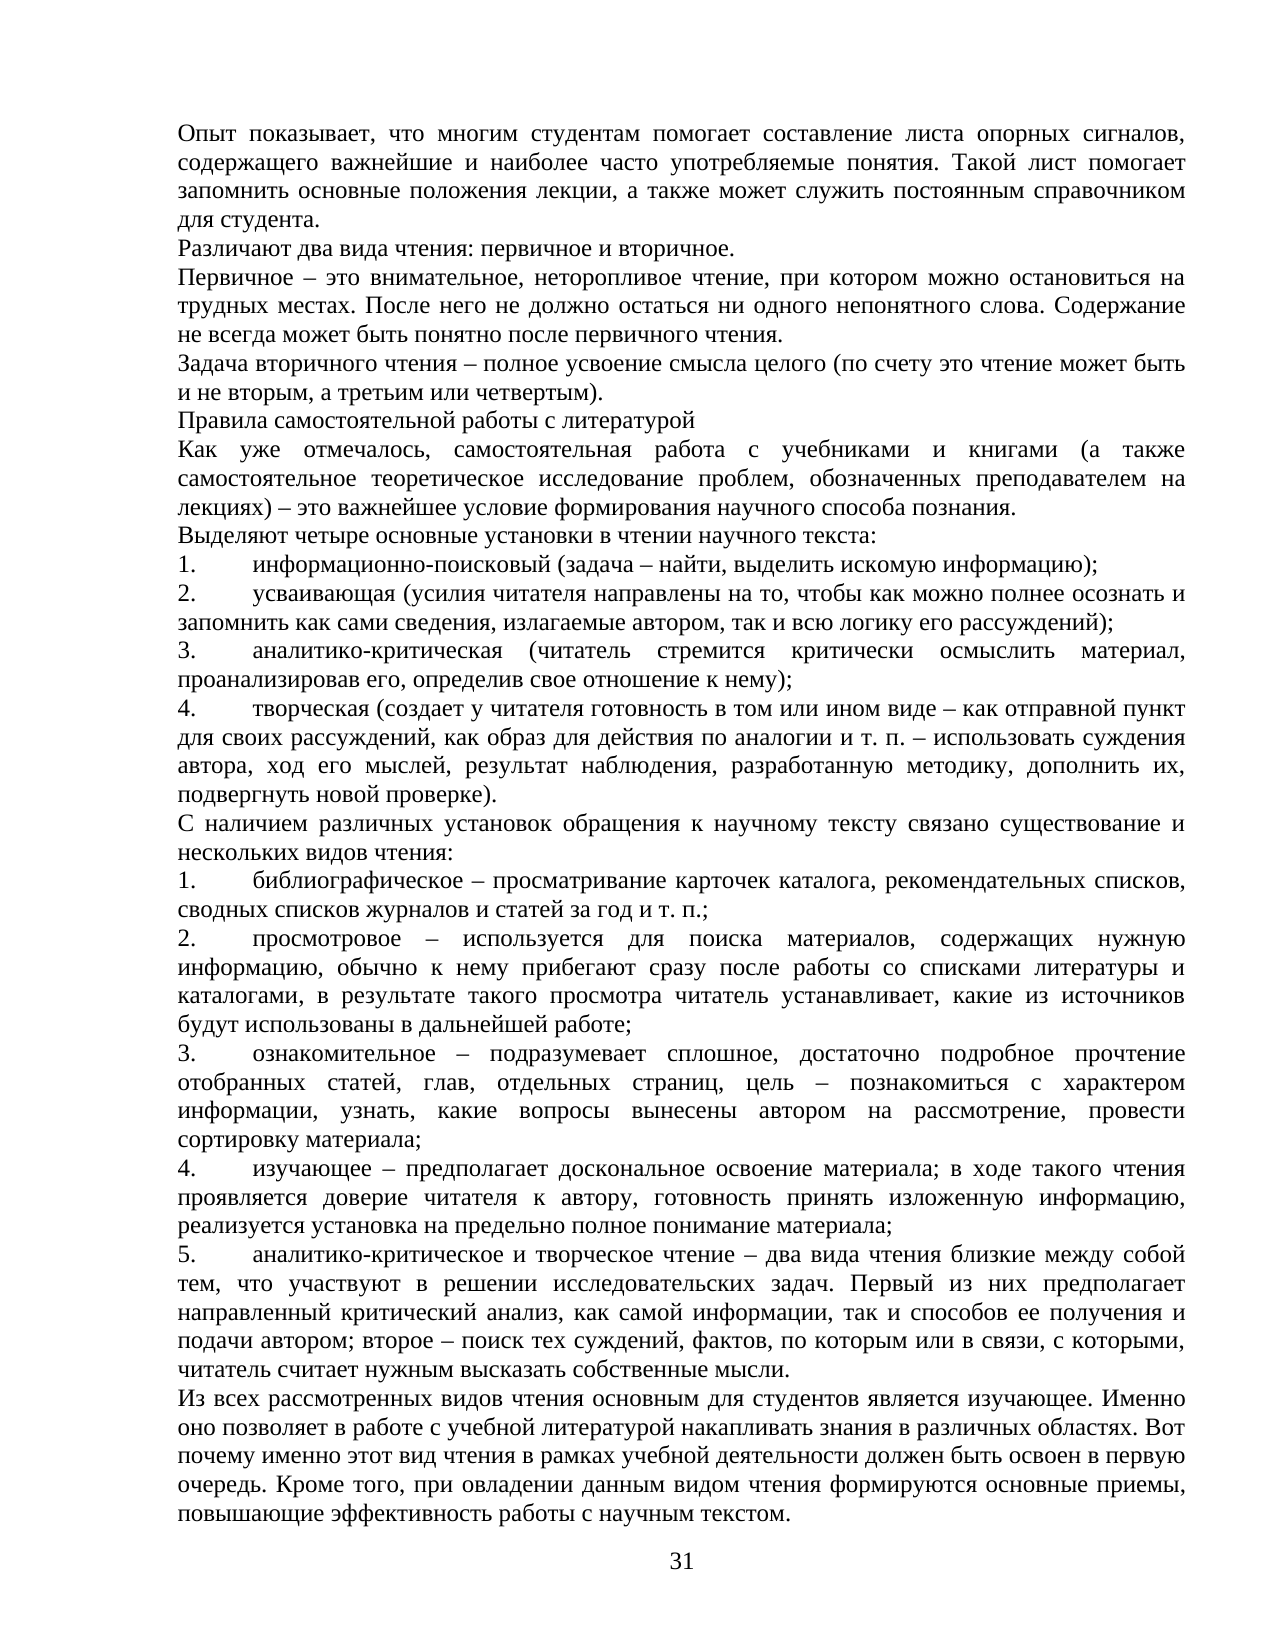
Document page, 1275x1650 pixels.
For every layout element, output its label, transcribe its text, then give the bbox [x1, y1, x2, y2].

text Первичное – это внимательное, неторопливое чтение, при котором можно остановиться на трудных местах. После него не должно остаться ни одного непонятного слова. Содержание не всегда может быть понятно после первичного чтения. [177, 262, 1186, 348]
text 2. просмотровое – используется для поиска материалов, содержащих нужную информацию, обычно к нему прибегают сразу после работы со списками литературы и каталогами, в результате такого просмотра читатель устанавливает, какие из источников будут использованы в дальнейшей работе; [177, 923, 1186, 1038]
text 3. аналитико-критическая (читатель стремится критически осмыслить материал, проанализировав его, определив свое отношение к нему); [177, 636, 1186, 693]
text 3. ознакомительное – подразумевает сплошное, достаточно подробное прочтение отобранных статей, глав, отдельных страниц, цель – познакомиться с характером информации, узнать, какие вопросы вынесены автором на рассмотрение, провести сортировку материала; [177, 1038, 1186, 1153]
text Опыт показывает, что многим студентам помогает составление листа опорных сигналов, содержащего важнейшие и наиболее часто употребляемые понятия. Такой лист помогает запомнить основные положения лекции, а также может служить постоянным справочником для студента. [177, 118, 1186, 233]
text Различают два вида чтения: первичное и вторичное. [177, 233, 1186, 262]
text 4. изучающее – предполагает доскональное освоение материала; в ходе такого чтения проявляется доверие читателя к автору, готовность принять изложенную информацию, реализуется установка на предельно полное понимание материала; [177, 1153, 1186, 1239]
text 5. аналитико-критическое и творческое чтение – два вида чтения близкие между собой тем, что участвуют в решении исследовательских задач. Первый из них предполагает направленный критический анализ, как самой информации, так и способов ее получения и подачи автором; второе – поиск тех суждений, фактов, по которым или в связи, с которыми, читатель считает нужным высказать собственные мысли. [177, 1239, 1186, 1383]
text 1. информационно-поисковый (задача – найти, выделить искомую информацию); [177, 549, 1186, 578]
text Из всех рассмотренных видов чтения основным для студентов является изучающее. Именно оно позволяет в работе с учебной литературой накапливать знания в различных областях. Вот почему именно этот вид чтения в рамках учебной деятельности должен быть освоен в первую очередь. Кроме того, при овладении данным видом чтения формируются основные приемы, повышающие эффективность работы с научным текстом. [177, 1383, 1186, 1527]
text Выделяют четыре основные установки в чтении научного текста: [177, 521, 1186, 549]
text 4. творческая (создает у читателя готовность в том или ином виде – как отправной пункт для своих рассуждений, как образ для действия по аналогии и т. п. – использовать суждения автора, ход его мыслей, результат наблюдения, разработанную методику, дополнить их, подвергнуть новой проверке). [177, 693, 1186, 808]
text Как уже отмечалось, самостоятельная работа с учебниками и книгами (а также самостоятельное теоретическое исследование проблем, обозначенных преподавателем на лекциях) – это важнейшее условие формирования научного способа познания. [177, 434, 1186, 521]
text 1. библиографическое – просматривание карточек каталога, рекомендательных списков, сводных списков журналов и статей за год и т. п.; [177, 866, 1186, 923]
text 2. усваивающая (усилия читателя направлены на то, чтобы как можно полнее осознать и запомнить как сами сведения, излагаемые автором, так и всю логику его рассуждений); [177, 578, 1186, 636]
text Правила самостоятельной работы с литературой [177, 406, 1186, 434]
text С наличием различных установок обращения к научному тексту связано существование и нескольких видов чтения: [177, 808, 1186, 866]
text Задача вторичного чтения – полное усвоение смысла целого (по счету это чтение может быть и не вторым, а третьим или четвертым). [177, 348, 1186, 406]
